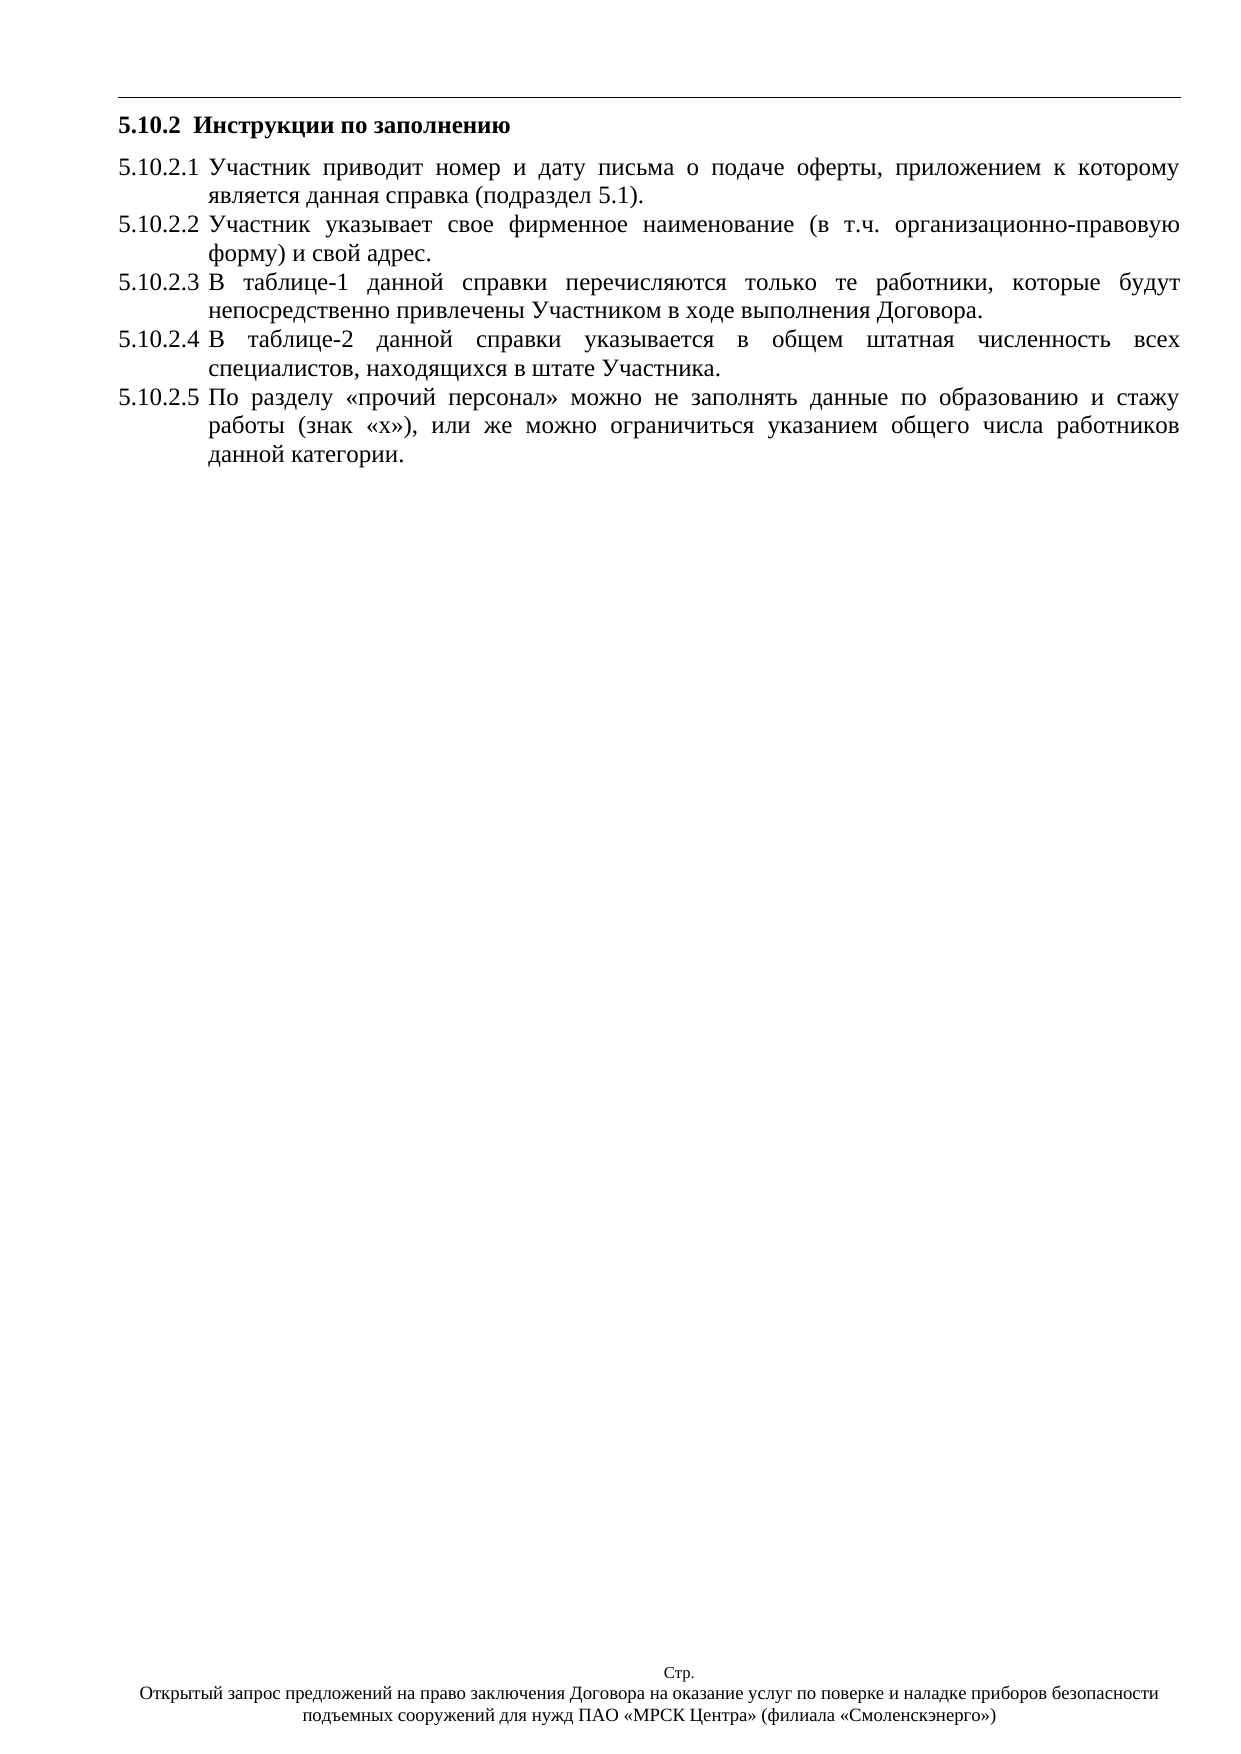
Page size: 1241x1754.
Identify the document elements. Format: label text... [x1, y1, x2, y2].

list По разделу «прочий персонал» можно не заполнять данные по образованию и стажу работы (знак «х»), или же можно ограничиться указанием общего числа работников данной категории. [118, 382, 1181, 468]
list Участник указывает свое фирменное наименование (в т.ч. организационно-правовую форму) и свой адрес. [118, 209, 1181, 267]
list В таблице-1 данной справки перечисляются только те работники, которые будут непосредственно привлечены Участником в ходе выполнения Договора. [118, 267, 1181, 324]
subtitle Инструкции по заполнению [118, 111, 1181, 139]
list В таблице-2 данной справки указывается в общем штатная численность всех специалистов, находящихся в штате Участника. [118, 324, 1181, 382]
list Участник приводит номер и дату письма о подаче оферты, приложением к которому является данная справка (подраздел 5.1). [118, 152, 1181, 209]
